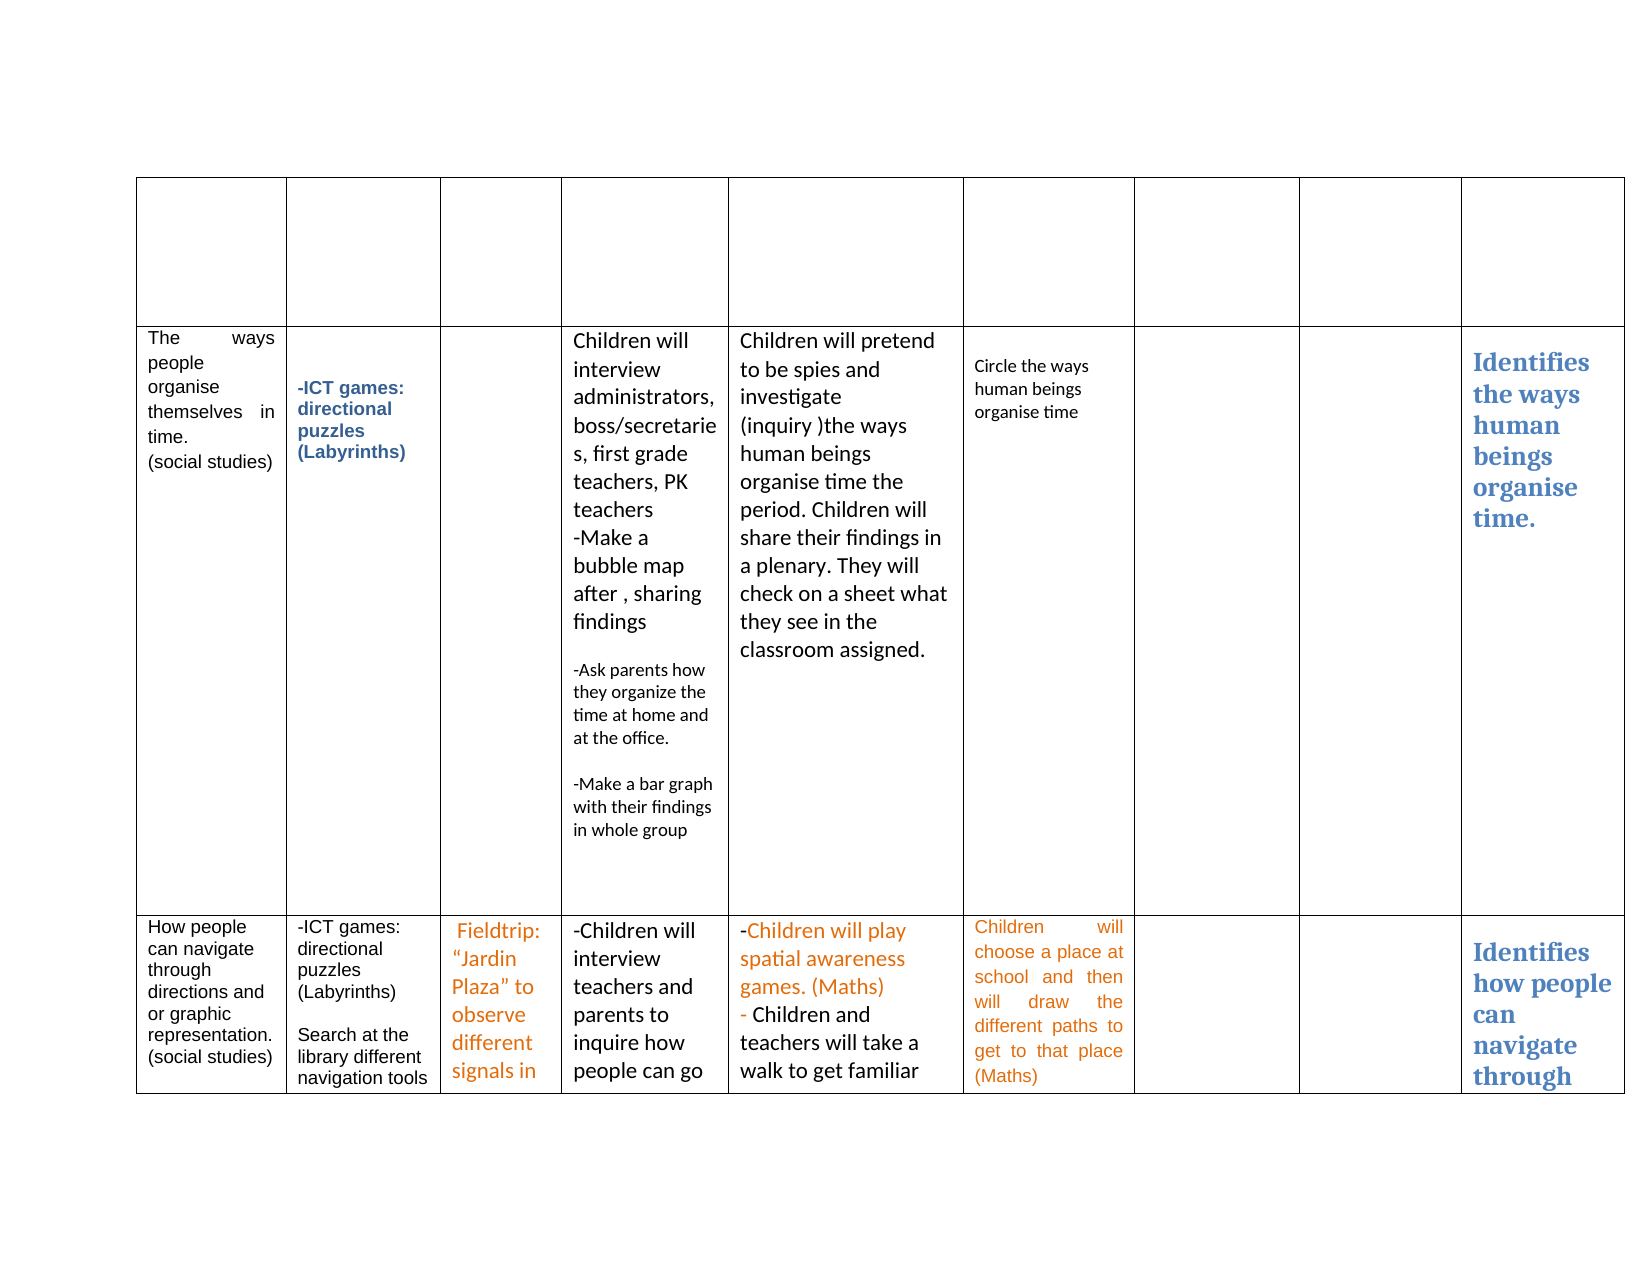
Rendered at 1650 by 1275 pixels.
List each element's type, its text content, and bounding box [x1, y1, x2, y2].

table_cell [729, 916, 963, 1093]
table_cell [441, 178, 561, 326]
table_cell [964, 178, 1134, 326]
table_cell [562, 178, 728, 326]
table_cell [562, 916, 728, 1093]
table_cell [441, 916, 561, 1093]
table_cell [287, 916, 440, 1093]
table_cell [287, 178, 440, 326]
table_cell [1300, 178, 1461, 326]
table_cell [137, 916, 286, 1093]
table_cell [1462, 916, 1624, 1093]
table_cell Children will pretend to be spies and investigate (inquiry )the ways human beings organise time the period. Children will share their findings in a plenary. They will check on a sheet what they see in the classroom assigned. [729, 327, 963, 915]
table_cell [1135, 916, 1299, 1093]
table_cell [1300, 916, 1461, 1093]
table_cell [1300, 327, 1461, 915]
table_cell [137, 178, 286, 326]
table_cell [1462, 178, 1624, 326]
table_cell Circle the ways human beings organise time [964, 327, 1134, 915]
table_cell Children will interview administrators, boss/secretaries, first grade teachers, PK teachers -Make a bubble map after , sharing findings -Ask parents how they organize the time at home and at the office. -Make a bar graph with their findings in whole group [562, 327, 728, 915]
table_cell [441, 327, 561, 915]
table_cell [729, 178, 963, 326]
table_cell -ICT games: directional puzzles (Labyrinths) [287, 327, 440, 915]
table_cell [964, 916, 1134, 1093]
table_cell [1135, 327, 1299, 915]
table_cell [1135, 178, 1299, 326]
table_cell Identifies the ways human beings organise time. [1462, 327, 1624, 915]
table_cell The ways people organise themselves in time. (social studies) [137, 327, 286, 915]
